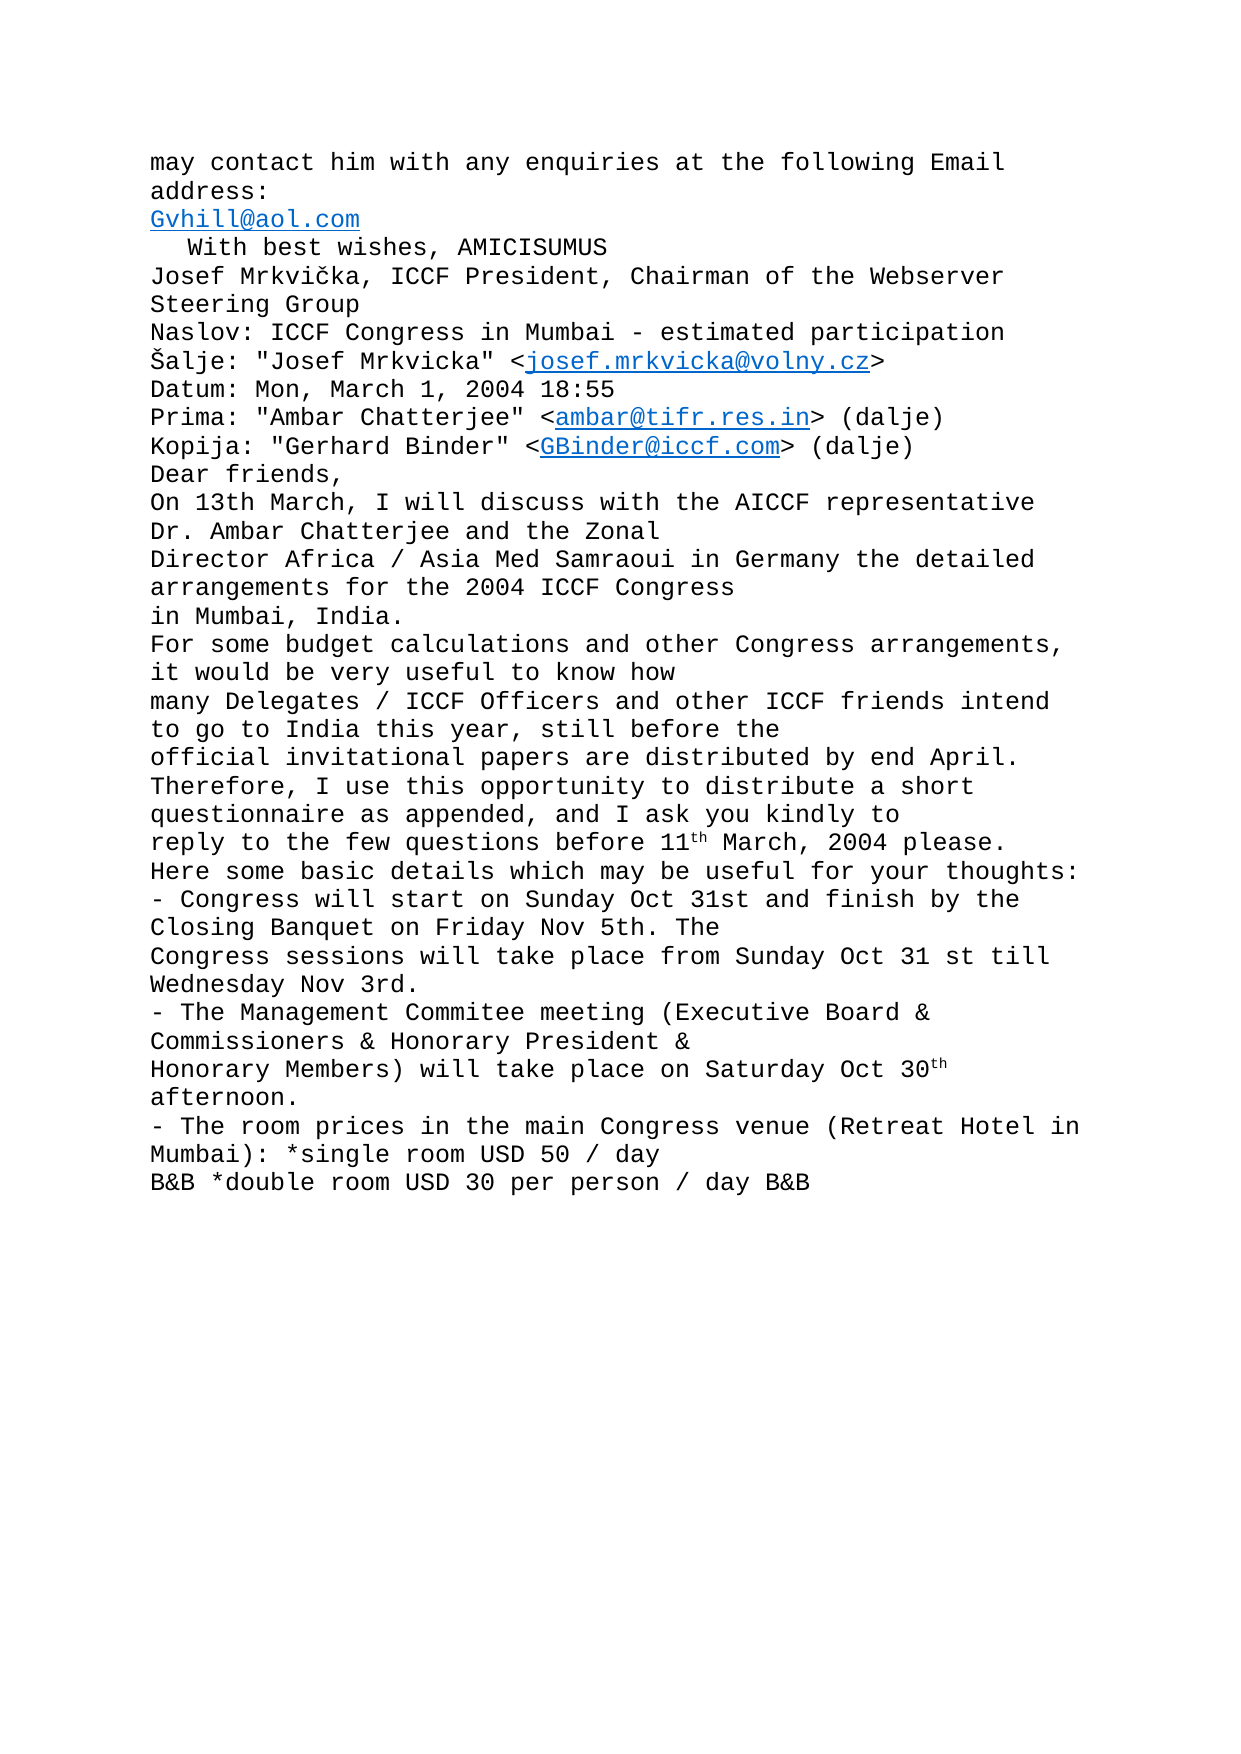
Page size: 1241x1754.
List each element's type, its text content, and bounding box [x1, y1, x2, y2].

text On 13th March, I will discuss with the AICCF representative Dr. Ambar Chatterjee and the Zonal Director Africa / Asia Med Samraoui in Germany the detailed arrangements for the 2004 ICCF Congress in Mumbai, India. [150, 490, 1090, 632]
text With best wishes, AMICISUMUS Josef Mrkvička, ICCF President, Chairman of the Webserver Steering Group [150, 235, 1090, 320]
text For some budget calculations and other Congress arrangements, it would be very useful to know how many Delegates / ICCF Officers and other ICCF friends intend to go to India this year, still before the official invitational papers are distributed by end April. [150, 632, 1090, 773]
text Naslov: ICCF Congress in Mumbai - estimated participation Šalje: "Josef Mrkvicka" <josef.mrkvicka@volny.cz> [150, 320, 1090, 377]
text Prima: "Ambar Chatterjee" <ambar@tifr.res.in> (dalje) [150, 405, 1090, 433]
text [150, 150, 1090, 207]
text - Congress will start on Sunday Oct 31st and finish by the Closing Banquet on Friday Nov 5th. The Congress sessions will take place from Sunday Oct 31 st till Wednesday Nov 3rd. [150, 887, 1090, 1000]
text Kopija: "Gerhard Binder" <GBinder@iccf.com> (dalje) [150, 433, 1090, 462]
text Dear friends, [150, 462, 1090, 490]
text Here some basic details which may be useful for your thoughts: [150, 858, 1090, 887]
text Datum: Mon, March 1, 2004 18:55 [150, 377, 1090, 405]
text Therefore, I use this opportunity to distribute a short questionnaire as appended, and I ask you kindly to reply to the few questions before 11th March, 2004 please. [150, 773, 1090, 858]
text Gvhill@aol.com [150, 207, 1090, 235]
text - The room prices in the main Congress venue (Retreat Hotel in Mumbai): *single room USD 50 / day B&B *double room USD 30 per person / day B&B [150, 1113, 1090, 1198]
text - The Management Commitee meeting (Executive Board & Commissioners & Honorary President & Honorary Members) will take place on Saturday Oct 30th afternoon. [150, 1000, 1090, 1113]
